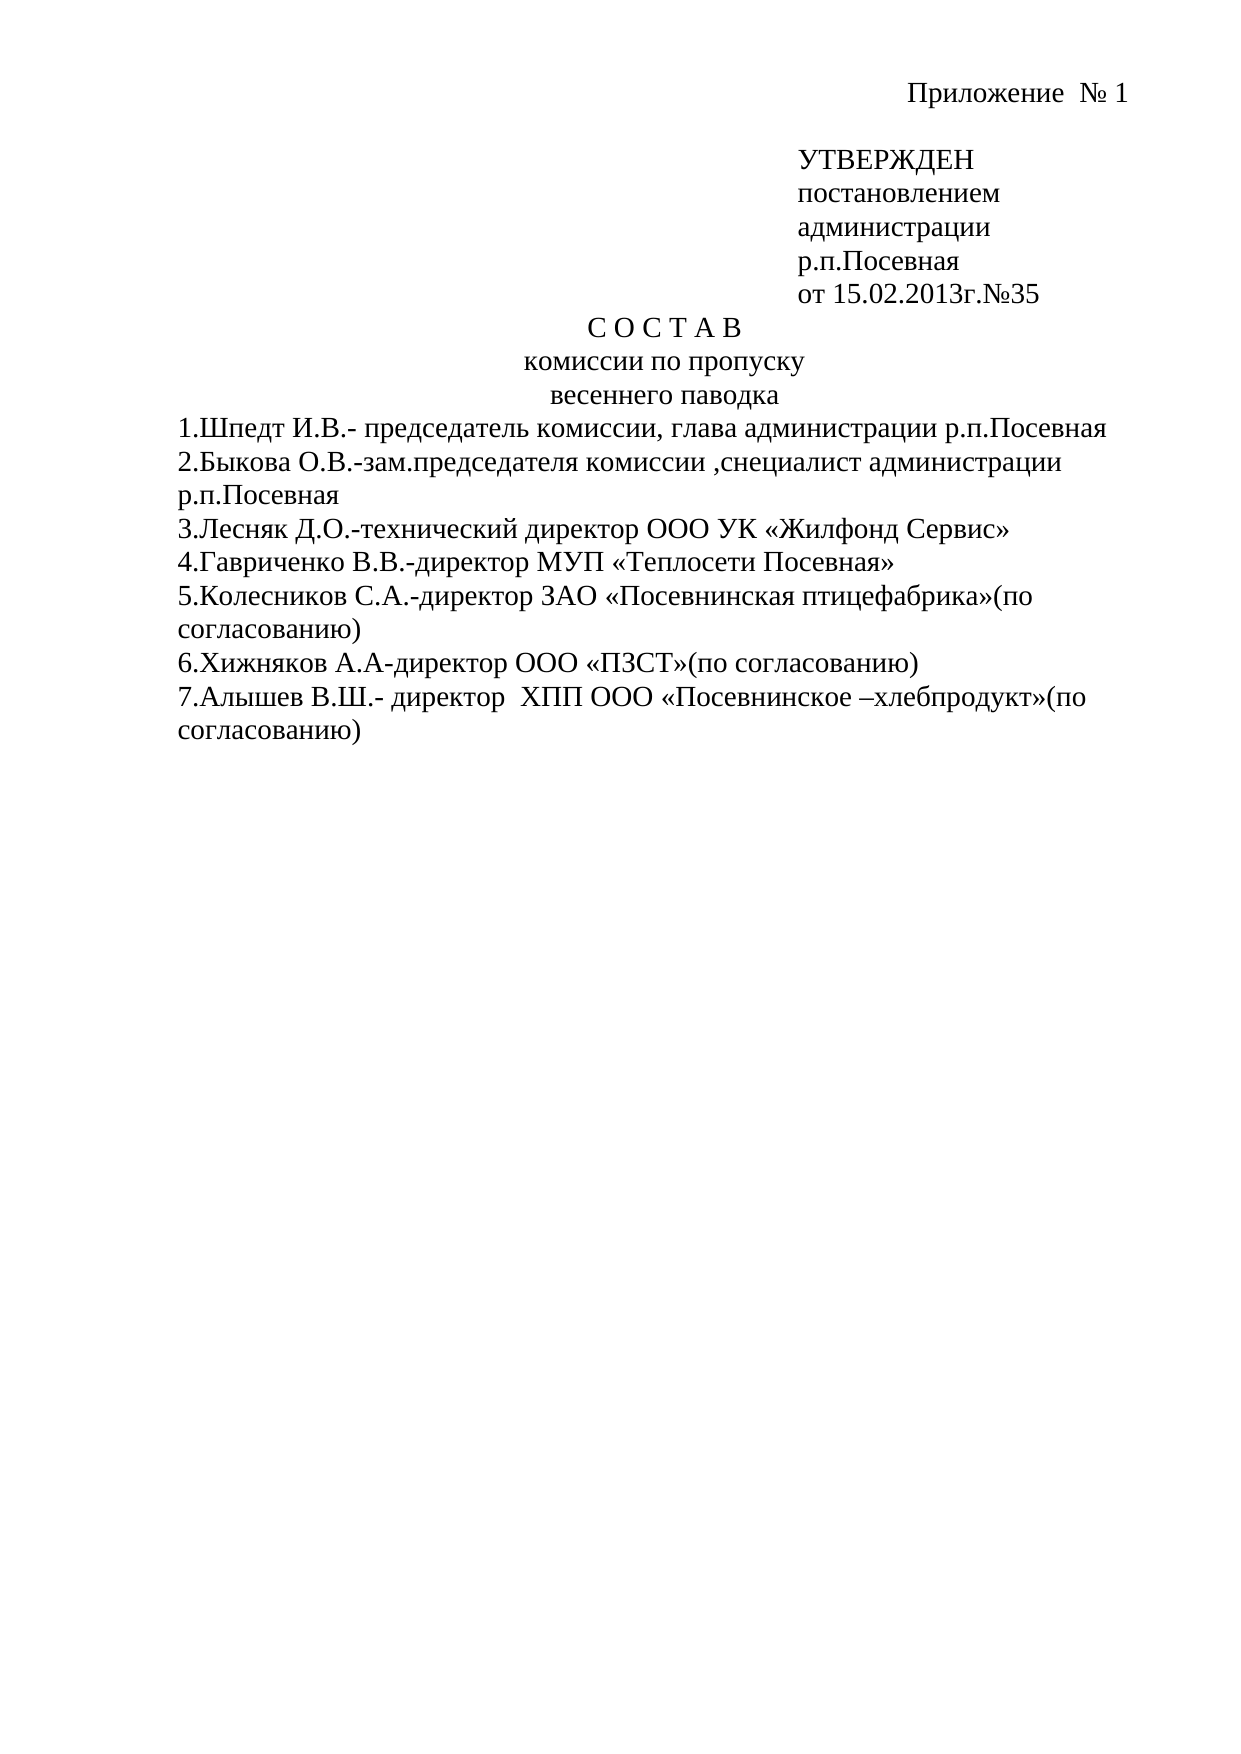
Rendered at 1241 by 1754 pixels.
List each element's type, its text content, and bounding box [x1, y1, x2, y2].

text 6.Хижняков А.А-директор ООО «ПЗСТ»(по согласованию) [177, 645, 1152, 679]
text 1.Шпедт И.В.- председатель комиссии, глава администрации р.п.Посевная [177, 410, 1152, 444]
text Приложение № 1 [797, 75, 1152, 108]
text 7.Алышев В.Ш.- директор ХПП ООО «Посевнинское –хлебпродукт»(по согласованию) [177, 679, 1152, 746]
text администрации р.п.Посевная [797, 209, 1152, 276]
text от 15.02.2013г.№35 [797, 276, 1152, 310]
text 3.Лесняк Д.О.-технический директор ООО УК «Жилфонд Сервис» [177, 511, 1152, 544]
text постановлением [797, 176, 1152, 209]
text УТВЕРЖДЕН [797, 142, 1152, 176]
text весеннего паводка [177, 377, 1152, 410]
text С О С Т А В [177, 310, 1152, 343]
text 2.Быкова О.В.-зам.председателя комиссии ,снециалист администрации р.п.Посевная [177, 444, 1152, 511]
text 5.Колесников С.А.-директор ЗАО «Посевнинская птицефабрика»(по согласованию) [177, 578, 1152, 645]
text комиссии по пропуску [177, 343, 1152, 377]
text 4.Гавриченко В.В.-директор МУП «Теплосети Посевная» [177, 544, 1152, 578]
